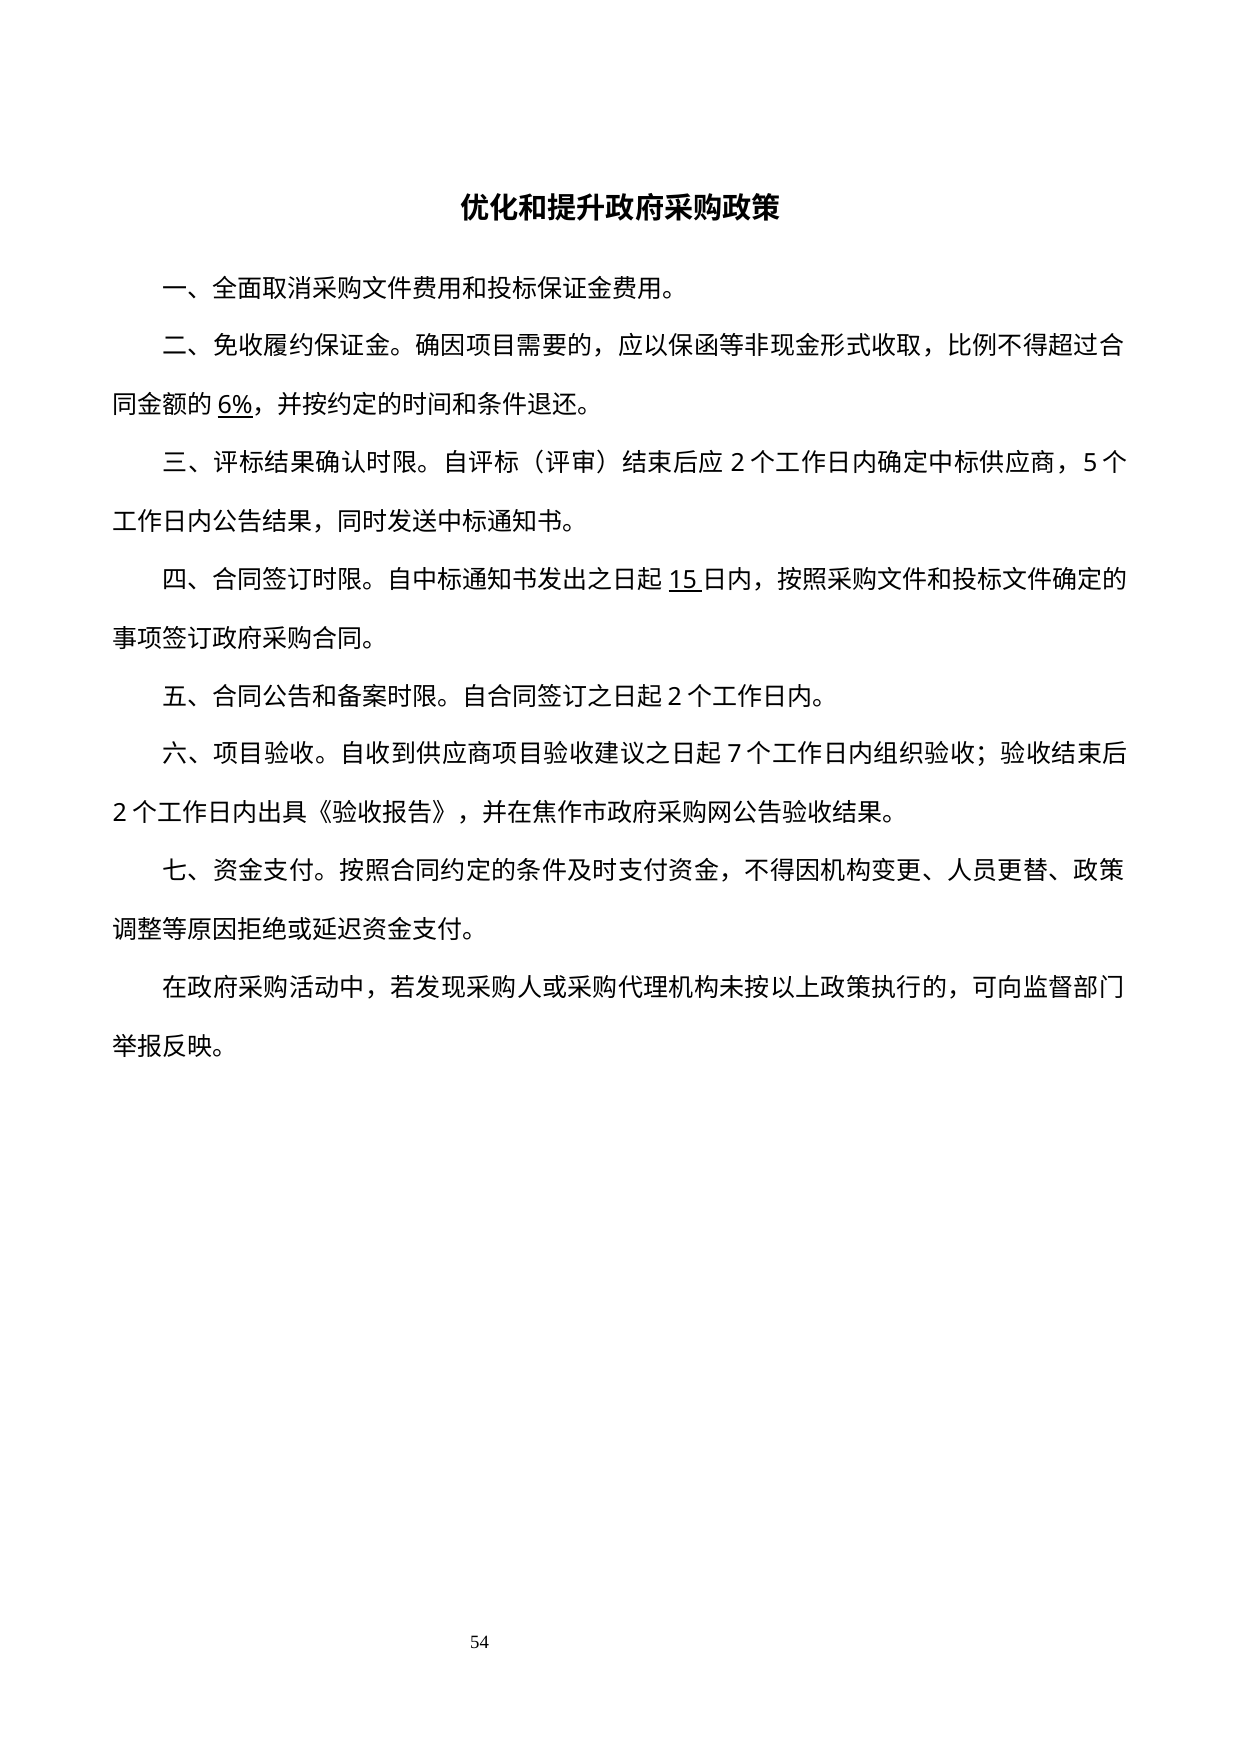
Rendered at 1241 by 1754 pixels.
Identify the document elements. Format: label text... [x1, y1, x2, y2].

text 优化和提升政府采购政策 [112, 166, 1128, 245]
text 六、项目验收。自收到供应商项目验收建议之日起7个工作日内组织验收；验收结束后2个工作日内出具《验收报告》，并在焦作市政府采购网公告验收结果。 [112, 732, 1128, 831]
text 七、资金支付。按照合同约定的条件及时支付资金，不得因机构变更、人员更替、政策调整等原因拒绝或延迟资金支付。 [112, 849, 1128, 947]
text 三、评标结果确认时限。自评标（评审）结束后应2个工作日内确定中标供应商，5个工作日内公告结果，同时发送中标通知书。 [112, 441, 1128, 539]
text 五、合同公告和备案时限。自合同签订之日起2个工作日内。 [112, 674, 1128, 714]
text 二、免收履约保证金。确因项目需要的，应以保函等非现金形式收取，比例不得超过合同金额的6%，并按约定的时间和条件退还。 [112, 324, 1128, 423]
text 四、合同签订时限。自中标通知书发出之日起15日内，按照采购文件和投标文件确定的事项签订政府采购合同。 [112, 558, 1128, 656]
text 一、全面取消采购文件费用和投标保证金费用。 [112, 266, 1128, 306]
text 在政府采购活动中，若发现采购人或采购代理机构未按以上政策执行的，可向监督部门举报反映。 [112, 966, 1128, 1064]
